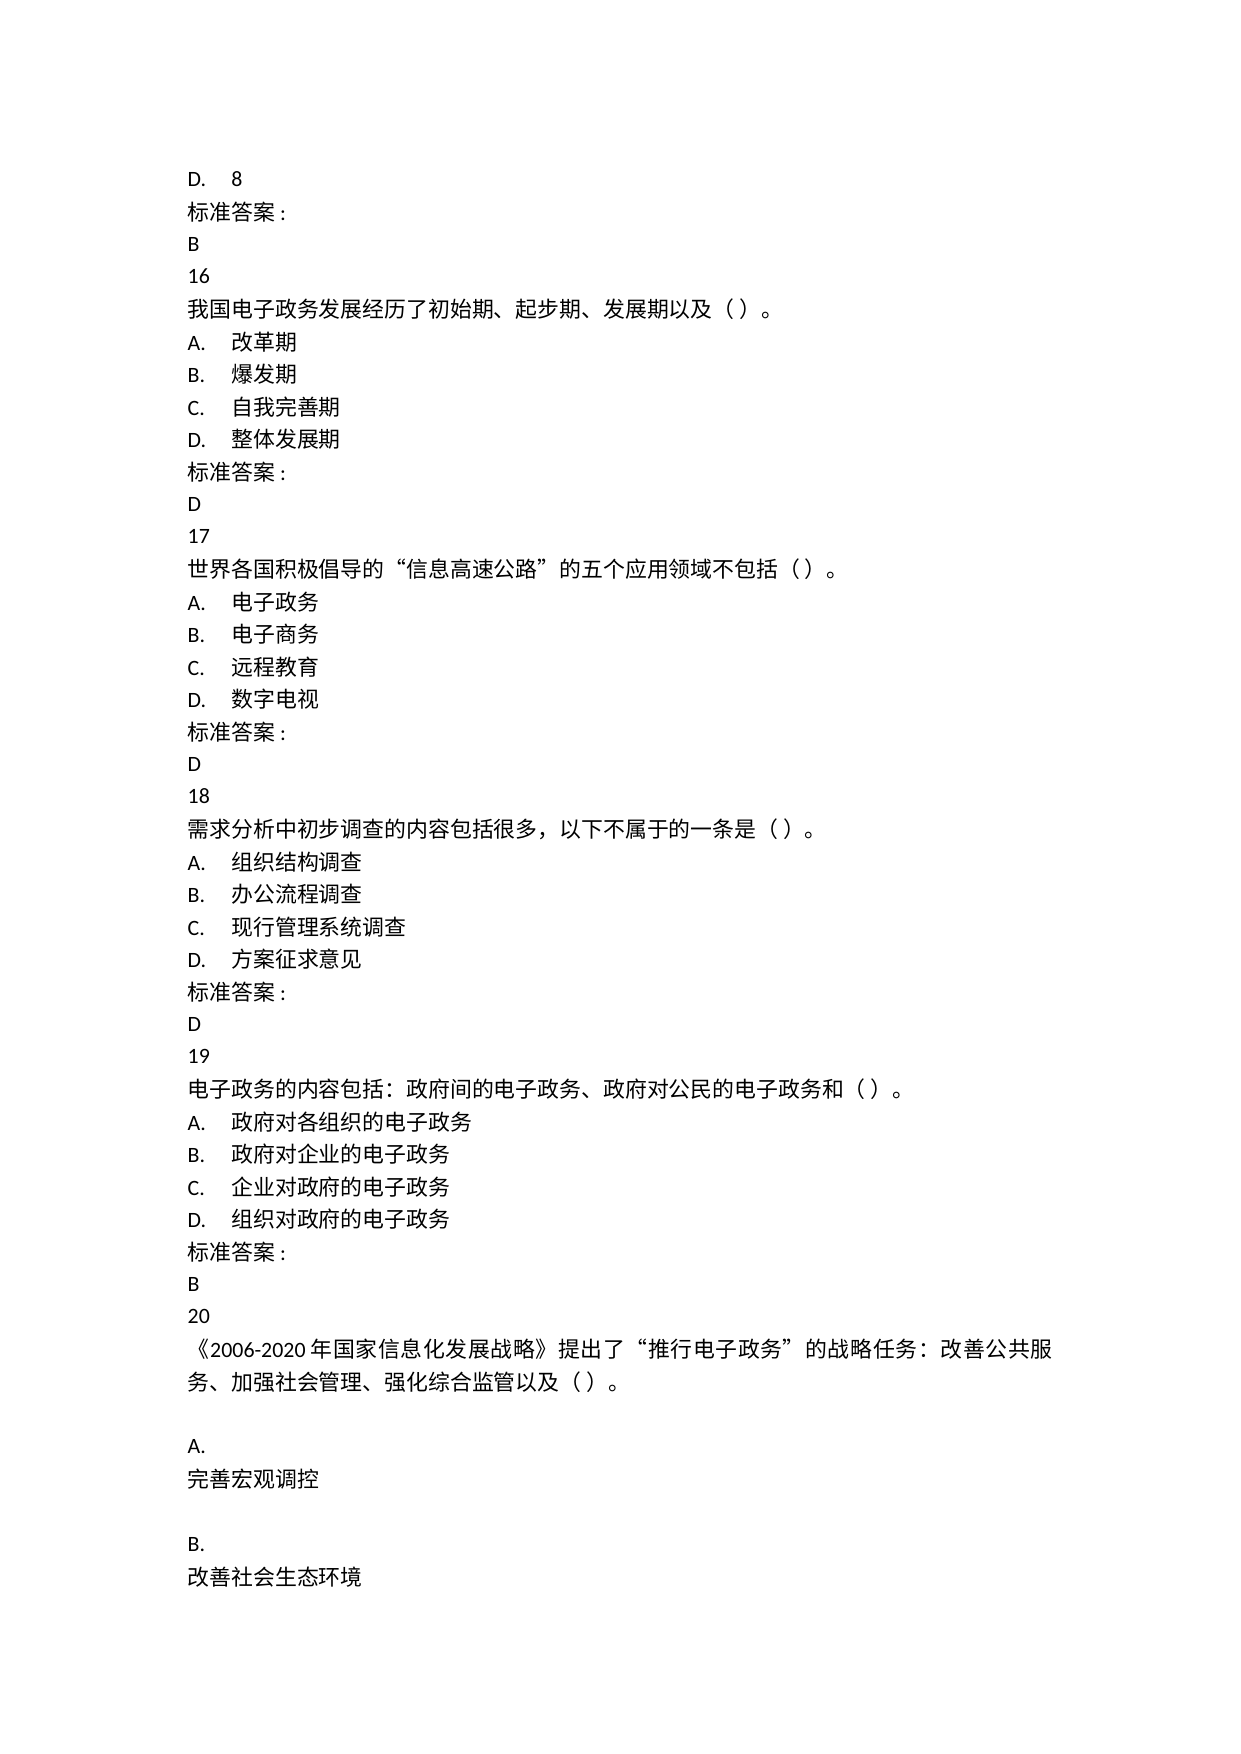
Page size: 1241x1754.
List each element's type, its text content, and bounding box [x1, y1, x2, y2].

text D. 组织对政府的电子政务 [187, 1202, 1053, 1234]
text 19 [187, 1039, 1053, 1072]
text 17 [187, 519, 1053, 552]
text 标准答案 : [187, 1234, 1053, 1267]
text A. 政府对各组织的电子政务 [187, 1104, 1053, 1137]
text D. 方案征求意见 [187, 942, 1053, 974]
text 18 [187, 779, 1053, 812]
text B. 爆发期 [187, 357, 1053, 389]
text 标准答案 : [187, 974, 1053, 1007]
text A. 组织结构调查 [187, 844, 1053, 877]
text C. 自我完善期 [187, 389, 1053, 422]
text 完善宏观调控 [187, 1462, 1053, 1494]
text A. [187, 1429, 1053, 1462]
text 标准答案 : [187, 194, 1053, 227]
text 标准答案 : [187, 714, 1053, 747]
text B. 办公流程调查 [187, 877, 1053, 909]
text 改善社会生态环境 [187, 1559, 1053, 1592]
text 20 [187, 1299, 1053, 1332]
text B [187, 227, 1053, 259]
text B. 电子商务 [187, 617, 1053, 649]
text 16 [187, 259, 1053, 292]
text D [187, 1007, 1053, 1039]
text 电子政务的内容包括：政府间的电子政务、政府对公民的电子政务和（ ）。 [187, 1072, 1053, 1104]
text 需求分析中初步调查的内容包括很多，以下不属于的一条是（ ）。 [187, 812, 1053, 844]
text D [187, 747, 1053, 779]
text B [187, 1267, 1053, 1299]
text A. 电子政务 [187, 584, 1053, 617]
text D [187, 487, 1053, 519]
text C. 远程教育 [187, 649, 1053, 682]
text 世界各国积极倡导的“信息高速公路”的五个应用领域不包括（ ）。 [187, 552, 1053, 584]
text B. 政府对企业的电子政务 [187, 1137, 1053, 1169]
text B. [187, 1527, 1053, 1559]
text C. 企业对政府的电子政务 [187, 1169, 1053, 1202]
text D. 8 [187, 162, 1053, 194]
text 标准答案 : [187, 454, 1053, 487]
text 《2006-2020年国家信息化发展战略》提出了“推行电子政务”的战略任务：改善公共服务、加强社会管理、强化综合监管以及（ ）。 [187, 1332, 1053, 1397]
text D. 数字电视 [187, 682, 1053, 714]
text A. 改革期 [187, 324, 1053, 357]
text 我国电子政务发展经历了初始期、起步期、发展期以及（ ）。 [187, 292, 1053, 324]
text D. 整体发展期 [187, 422, 1053, 454]
text C. 现行管理系统调查 [187, 909, 1053, 942]
